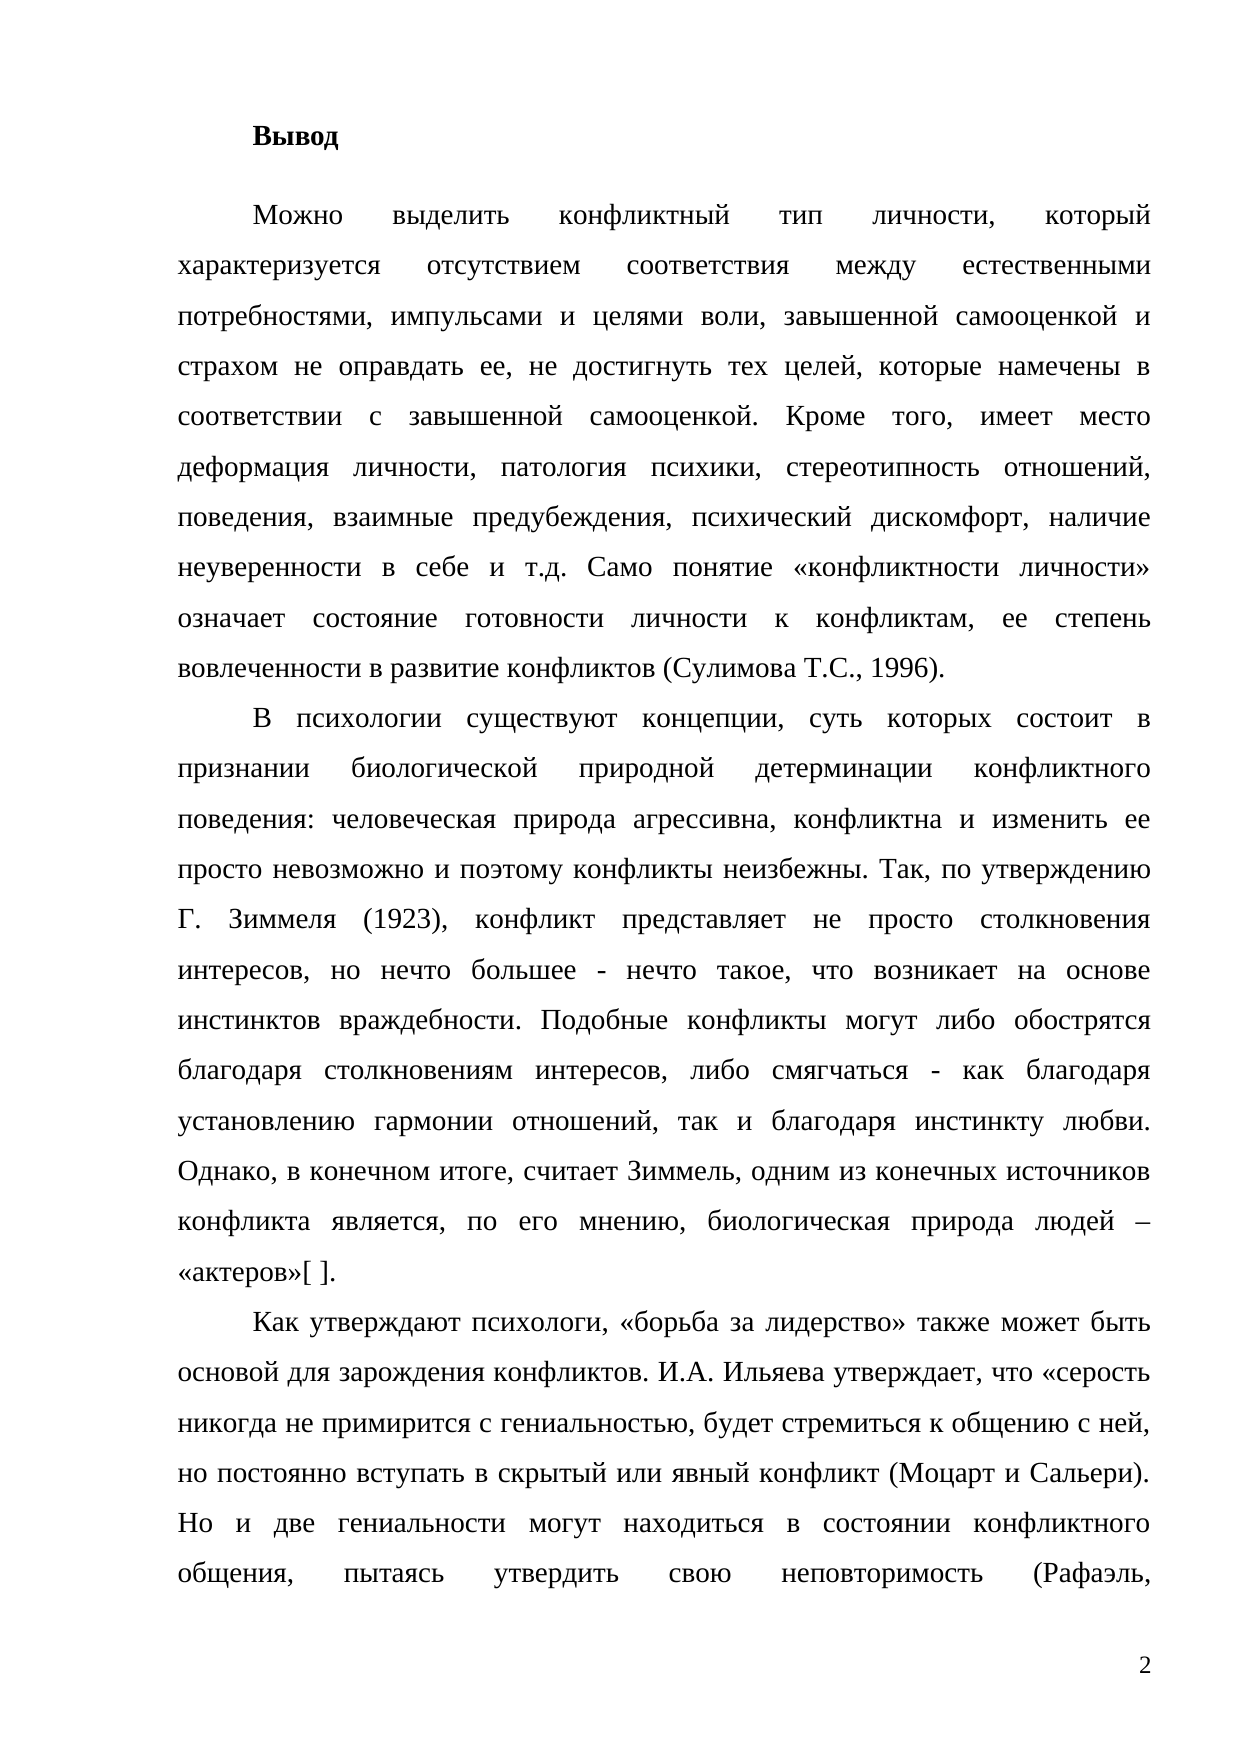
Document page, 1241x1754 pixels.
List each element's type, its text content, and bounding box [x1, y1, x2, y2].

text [177, 1304, 1152, 1589]
text Можно выделить конфликтный тип личности, который характеризуется отсутствием соответствия между естественными потребностями, импульсами и целями воли, завышенной самооценкой и страхом не оправдать ее, не достигнуть тех целей, которые намечены в соответствии с завышенной самооценкой. Кроме того, имеет место деформация личности, патология психики, стереотипность отношений, поведения, взаимные предубеждения, психический дискомфорт, наличие неуверенности в себе и т.д. Само понятие «конфликтности личности» означает состояние готовности личности к конфликтам, ее степень вовлеченности в развитие конфликтов (Сулимова Т.С., 1996). [177, 197, 1152, 683]
text В психологии существуют концепции, суть которых состоит в признании биологической природной детерминации конфликтного поведения: человеческая природа агрессивна, конфликтна и изменить ее просто невозможно и поэтому конфликты неизбежны. Так, по утверждению Г. Зиммеля (1923), конфликт представляет не просто столкновения интересов, но нечто большее - нечто такое, что возникает на основе инстинктов враждебности. Подобные конфликты могут либо обострятся благодаря столкновениям интересов, либо смягчаться - как благодаря установлению гармонии отношений, так и благодаря инстинкту любви. Однако, в конечном итоге, считает Зиммель, одним из конечных источников конфликта является, по его мнению, биологическая природа людей – «актеров»[ ]. [177, 700, 1152, 1287]
subtitle Вывод [177, 118, 1152, 152]
